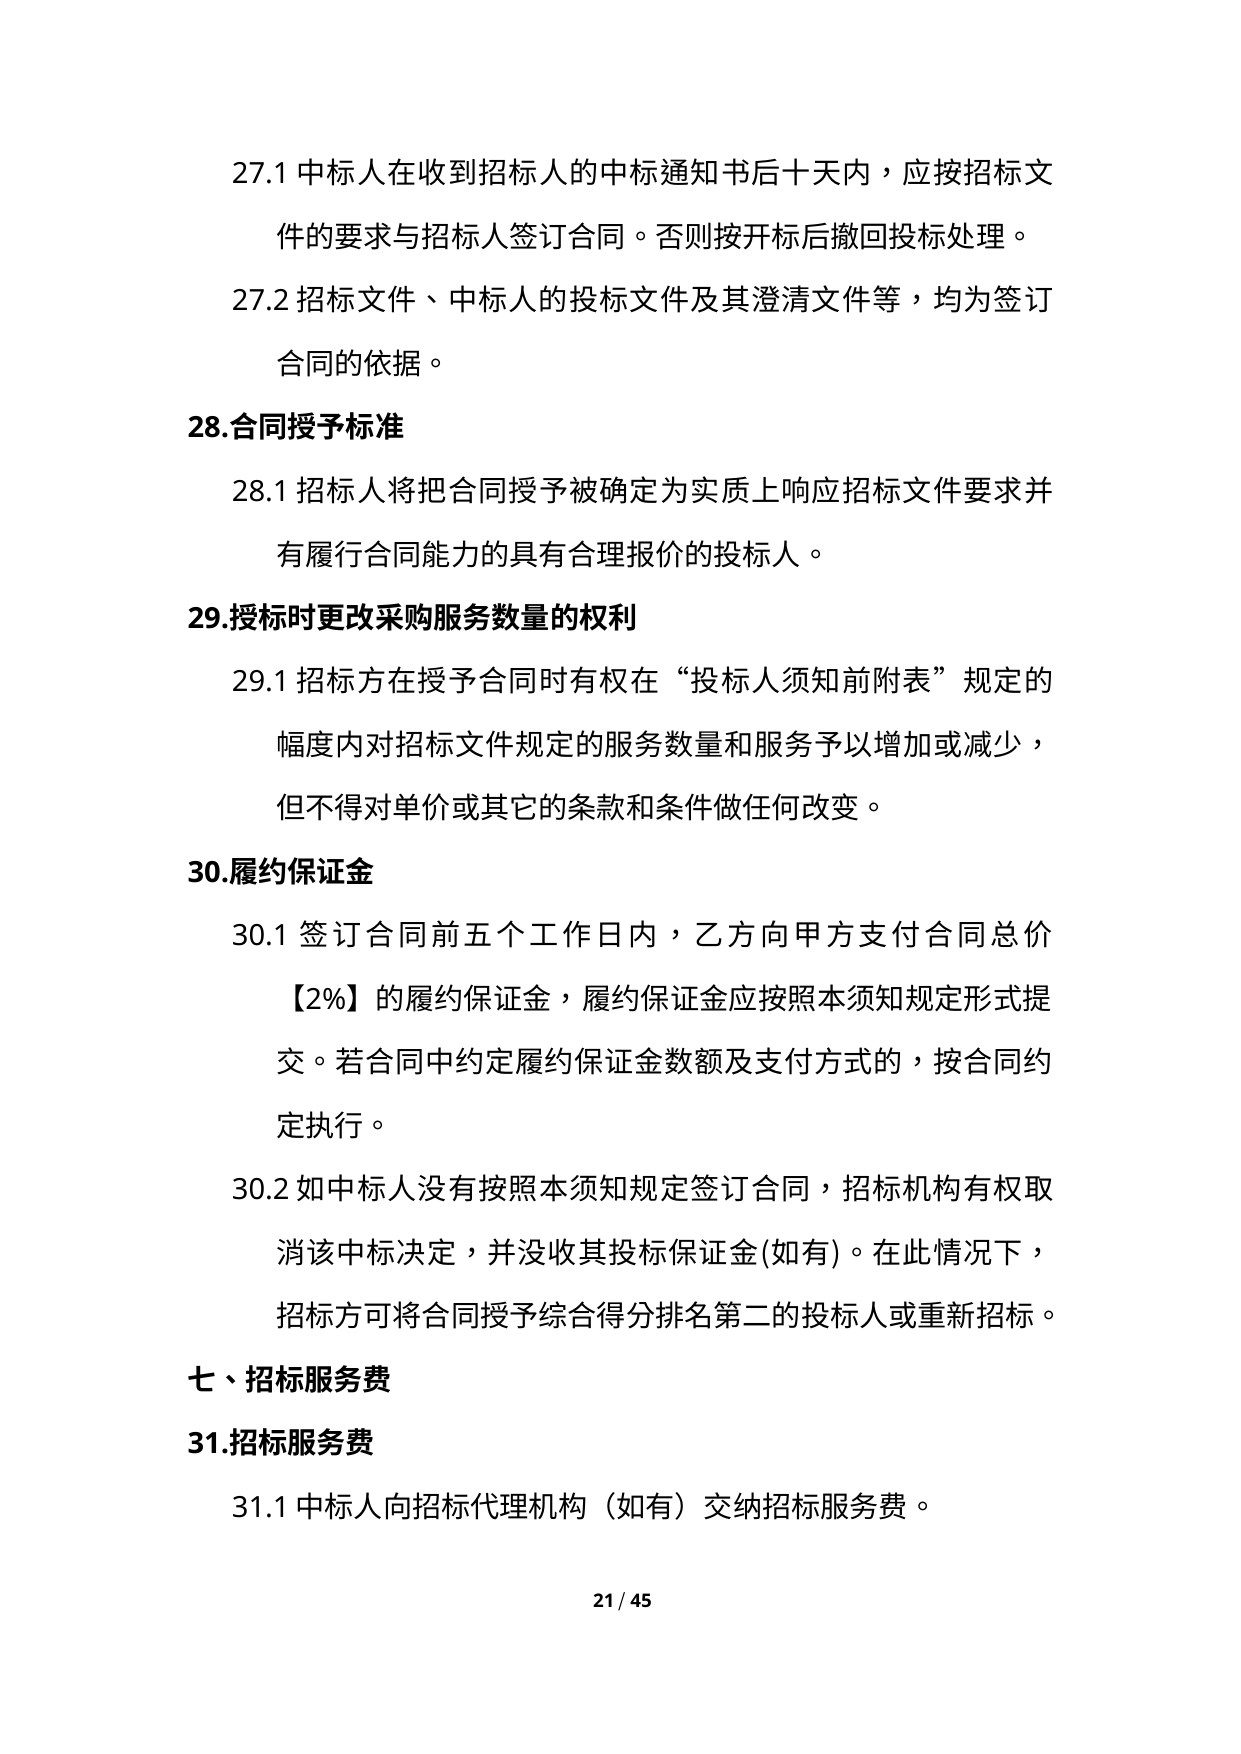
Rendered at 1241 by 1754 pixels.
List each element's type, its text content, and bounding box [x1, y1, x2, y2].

text 29.1招标方在授予合同时有权在“投标人须知前附表”规定的幅度内对招标文件规定的服务数量和服务予以增加或减少，但不得对单价或其它的条款和条件做任何改变。 [232, 658, 1053, 827]
text 28.1招标人将把合同授予被确定为实质上响应招标文件要求并有履行合同能力的具有合理报价的投标人。 [232, 467, 1053, 573]
text 28.合同授予标准 [187, 404, 1053, 446]
text 30.履约保证金 [187, 848, 1053, 891]
text 31.1中标人向招标代理机构（如有）交纳招标服务费。 [232, 1483, 1053, 1526]
subtitle 七、招标服务费 [187, 1356, 1053, 1399]
text 30.1签订合同前五个工作日内，乙方向甲方支付合同总价【2%】的履约保证金，履约保证金应按照本须知规定形式提交。若合同中约定履约保证金数额及支付方式的，按合同约定执行。 [232, 912, 1053, 1145]
text 30.2如中标人没有按照本须知规定签订合同，招标机构有权取消该中标决定，并没收其投标保证金(如有)。在此情况下，招标方可将合同授予综合得分排名第二的投标人或重新招标。 [232, 1166, 1053, 1335]
text 27.1中标人在收到招标人的中标通知书后十天内，应按招标文件的要求与招标人签订合同。否则按开标后撤回投标处理。 [232, 150, 1053, 256]
text 31.招标服务费 [187, 1420, 1053, 1462]
text 29.授标时更改采购服务数量的权利 [187, 594, 1053, 637]
text 27.2招标文件、中标人的投标文件及其澄清文件等，均为签订合同的依据。 [232, 277, 1053, 383]
